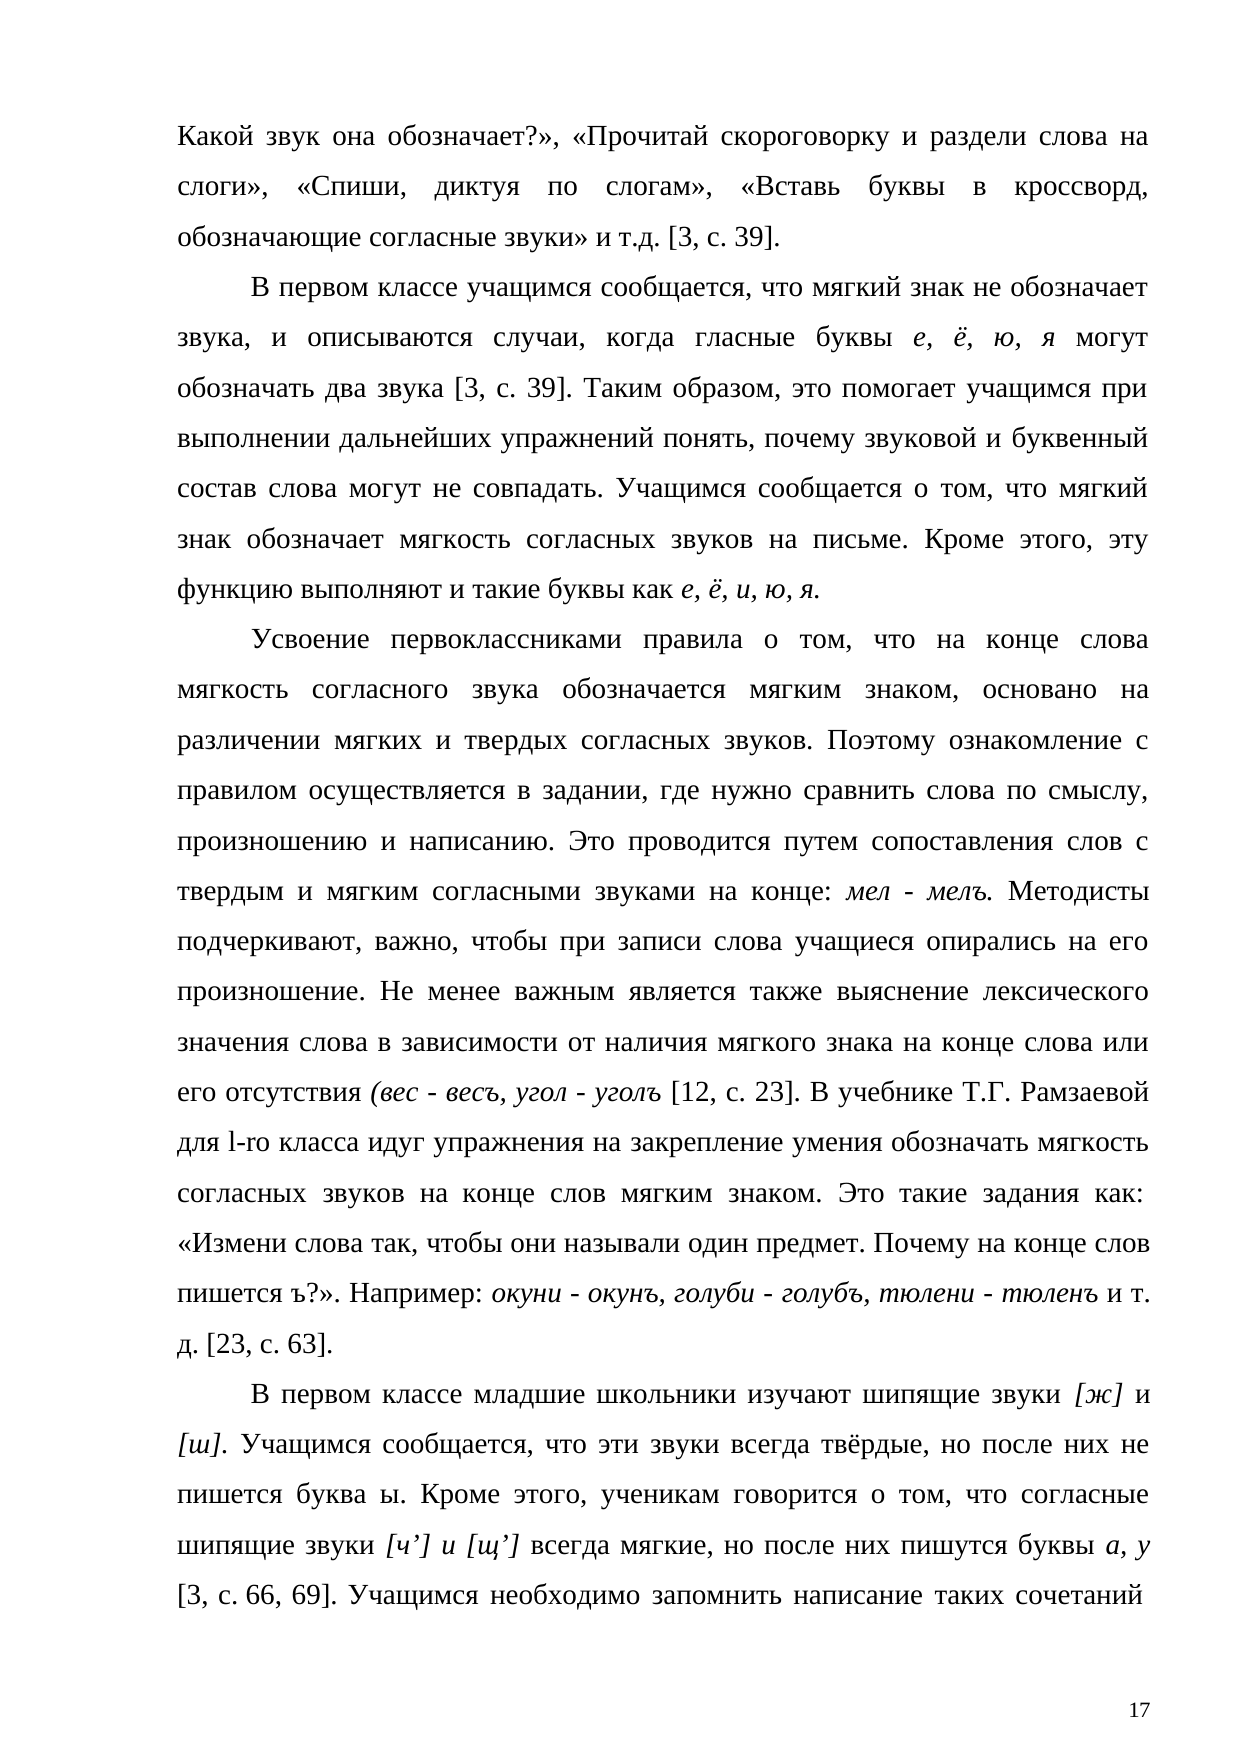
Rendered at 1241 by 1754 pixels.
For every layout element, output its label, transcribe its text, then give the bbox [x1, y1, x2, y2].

text «Измени слова так, чтобы они называли один предмет. Почему на конце слов пишется ъ?». Например: окуни - окунъ, голуби - голубъ, тюлени - тюленъ и т. д. [23, с. 63]. [177, 1225, 1151, 1359]
text В первом классе младшие школьники изучают шипящие звуки [ж] и [ш]. Учащимся сообщается, что эти звуки всегда твёрдые, но после них не пишется буква ы. Кроме этого, ученикам говорится о том, что согласные шипящие звуки [ч’] и [щ’] всегда мягкие, но после них пишутся буквы а, у [3, с. 66, 69]. Учащимся необходимо запомнить написание таких сочетаний [177, 1376, 1150, 1611]
text Усвоение первоклассниками правила о том, что на конце слова мягкость согласного звука обозначается мягким знаком, основано на различении мягких и твердых согласных звуков. Поэтому ознакомление с правилом осуществляется в задании, где нужно сравнить слова по смыслу, произношению и написанию. Это проводится путем сопоставления слов с твердым и мягким согласными звуками на конце: мел - мелъ. Методисты подчеркивают, важно, чтобы при записи слова учащиеся опирались на его произношение. Не менее важным является также выяснение лексического значения слова в зависимости от наличия мягкого знака на конце слова или его отсутствия (вес - весъ, угол - уголъ [12, с. 23]. В учебнике Т.Г. Рамзаевой для l-ro класса идуг упражнения на закрепление умения обозначать мягкость согласных звуков на конце слов мягким знаком. Это такие задания как: [177, 621, 1149, 1208]
text Какой звук она обозначает?», «Прочитай скороговорку и раздели слова на слоги», «Спиши, диктуя по слогам», «Вставь буквы в кроссворд, обозначающие согласные звуки» и т.д. [3, с. 39]. [177, 118, 1149, 252]
text В первом классе учащимся сообщается, что мягкий знак не обозначает звука, и описываются случаи, когда гласные буквы е, ё, ю, я могут обозначать два звука [3, с. 39]. Таким образом, это помогает учащимся при выполнении дальнейших упражнений понять, почему звуковой и буквенный состав слова могут не совпадать. Учащимся сообщается о том, что мягкий знак обозначает мягкость согласных звуков на письме. Кроме этого, эту функцию выполняют и такие буквы как е, ё, и, ю, я. [177, 269, 1148, 604]
